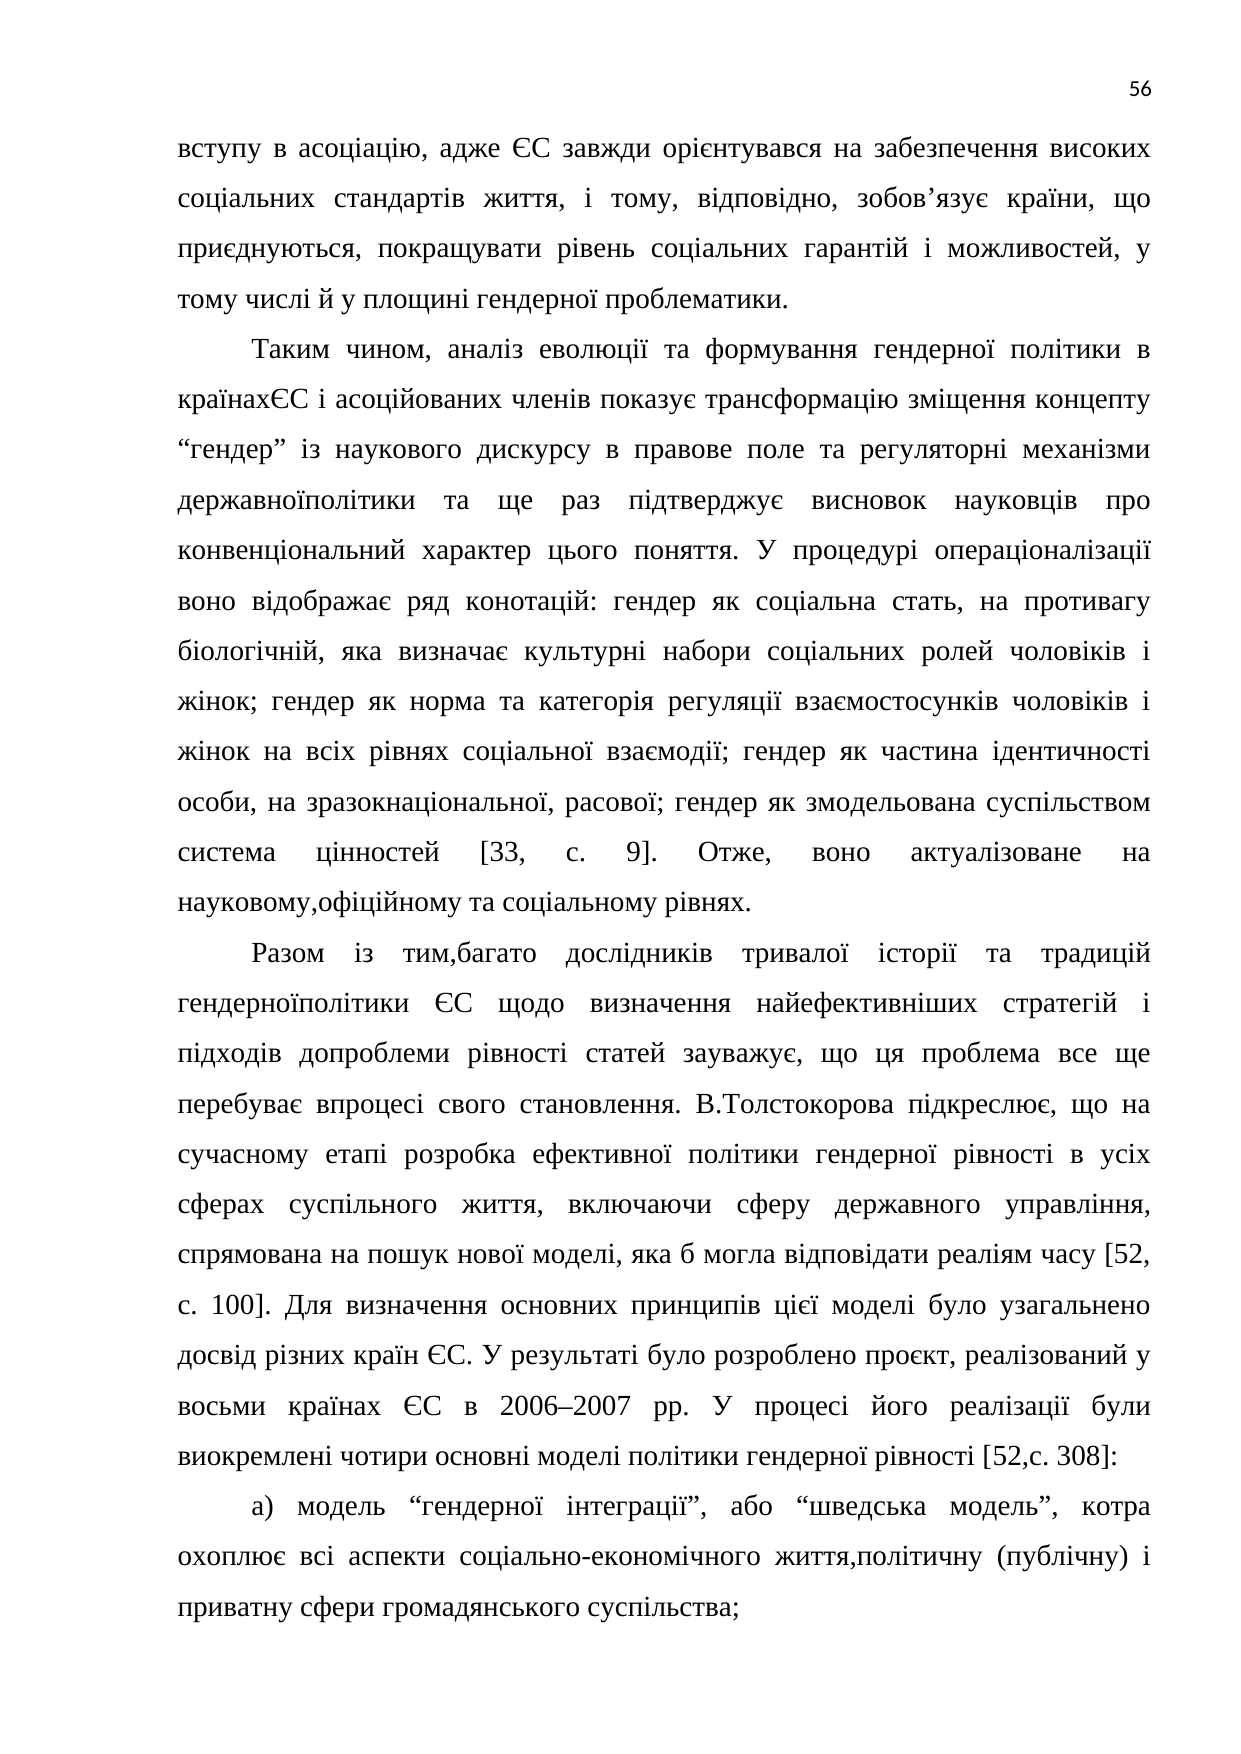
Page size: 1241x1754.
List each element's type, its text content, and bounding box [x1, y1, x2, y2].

list Разом із тим,багато дослідників тривалої історії та традицій гендерноїполітики ЄС щодо визначення найефективніших стратегій і підходів допроблеми рівності статей зауважує, що ця проблема все ще перебуває впроцесі свого становлення. В.Толстокорова підкреслює, що на сучасному етапі розробка ефективної політики гендерної рівності в усіх сферах суспільного життя, включаючи сферу державного управління, спрямована на пошук нової моделі, яка б могла відповідати реаліям часу [52, с. 100]. Для визначення основних принципів цієї моделі було узагальнено досвід різних країн ЄС. У результаті було розроблено проєкт, реалізований у восьми країнах ЄС в 2006–2007 рр. У процесі його реалізації були виокремлені чотири основні моделі політики гендерної рівності [52,c. 308]: [177, 935, 1152, 1471]
list а) модель “гендерної інтеграції”, або “шведська модель”, котра охоплює всі аспекти соціально-економічного життя,політичну (публічну) і приватну сфери громадянського суспільства; [177, 1488, 1152, 1622]
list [177, 130, 1152, 314]
list Таким чином, аналіз еволюції та формування гендерної політики в країнахЄС і асоційованих членів показує трансформацію зміщення концепту “гендер” із наукового дискурсу в правове поле та регуляторні механізми державноїполітики та ще раз підтверджує висновок науковців про конвенціональний характер цього поняття. У процедурі операціоналізації воно відображає ряд конотацій: гендер як соціальна стать, на противагу біологічній, яка визначає культурні набори соціальних ролей чоловіків і жінок; гендер як норма та категорія регуляції взаємостосунків чоловіків і жінок на всіх рівнях соціальної взаємодії; гендер як частина ідентичності особи, на зразокнаціональної, расової; гендер як змодельована суспільством система цінностей [33, с. 9]. Отже, воно актуалізоване на науковому,офіційному та соціальному рівнях. [177, 331, 1152, 918]
